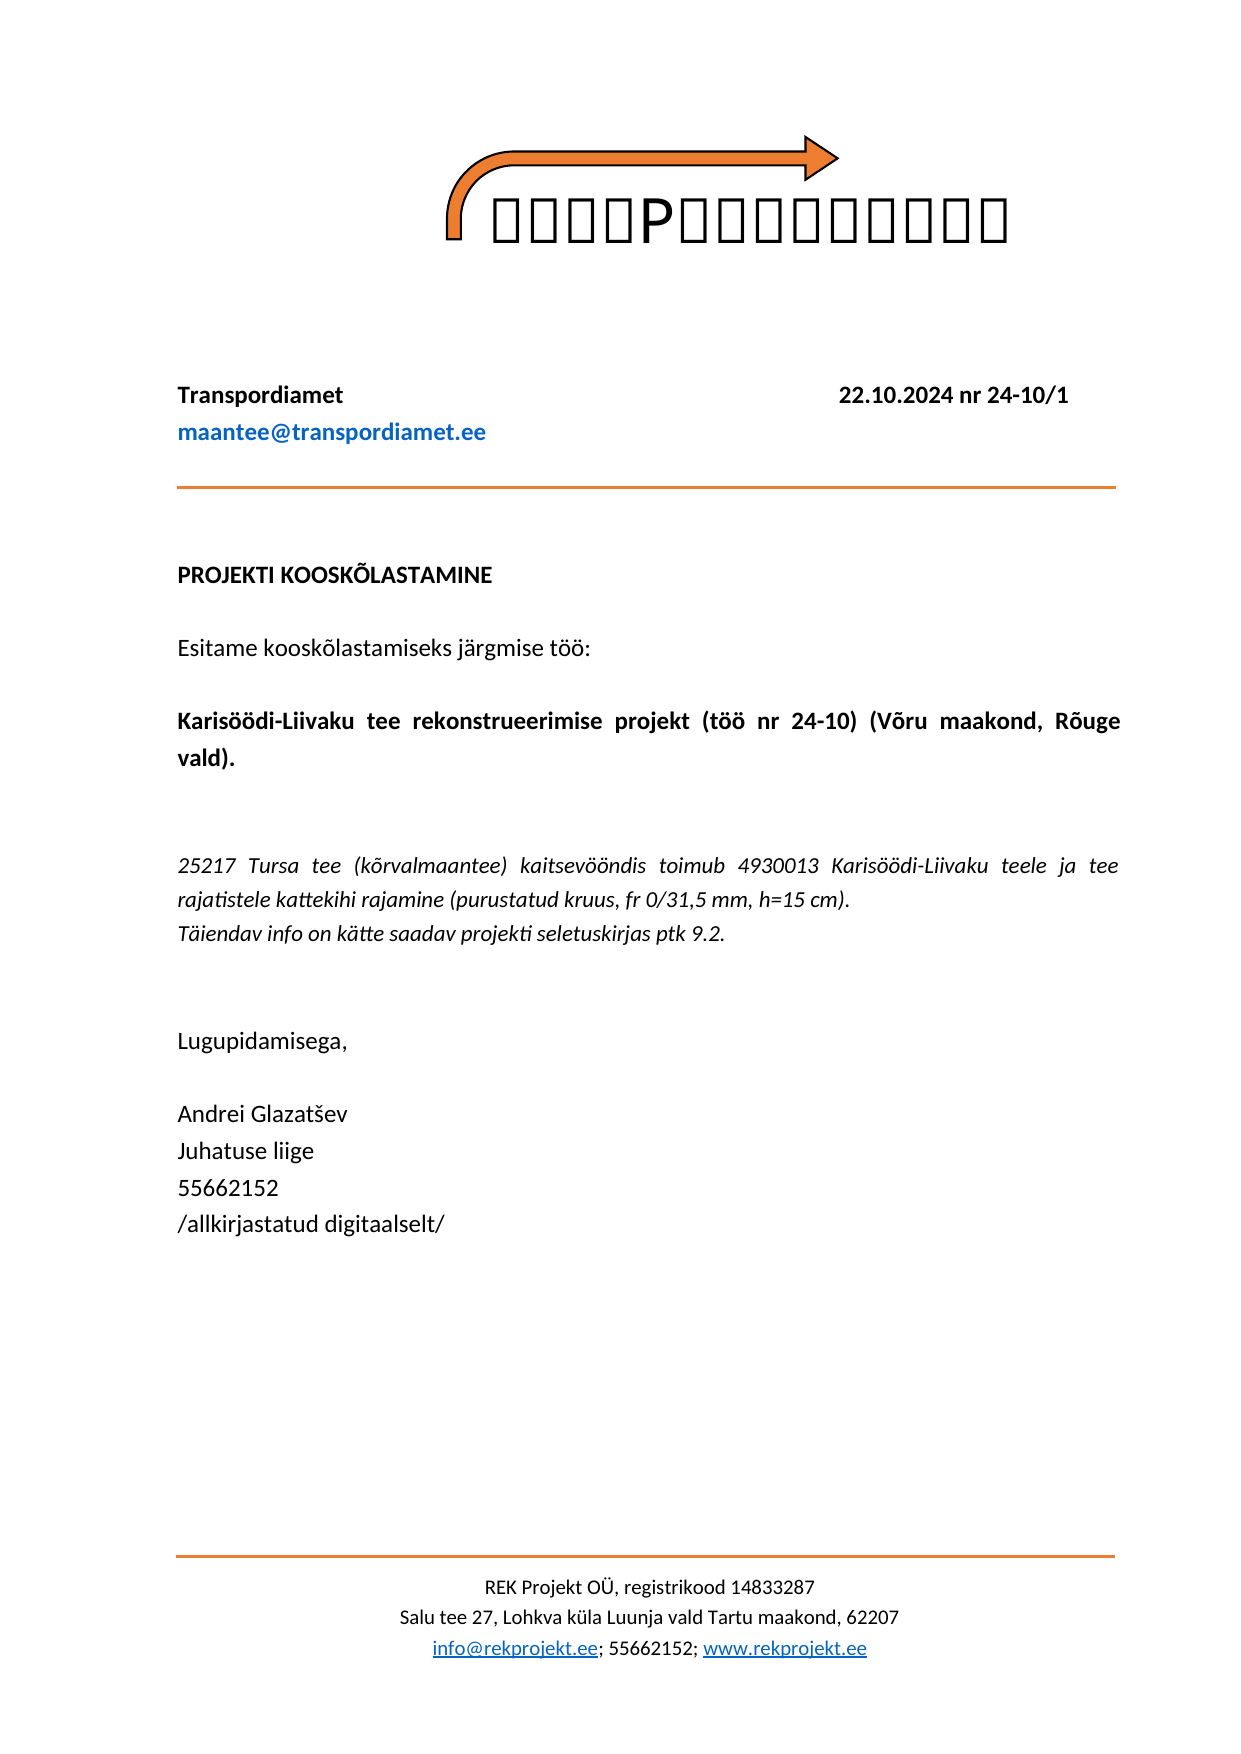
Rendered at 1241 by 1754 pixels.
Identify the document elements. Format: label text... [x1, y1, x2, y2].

text /allkirjastatud digitaalselt/ [177, 1208, 1122, 1239]
text Täiendav info on kätte saadav projekti seletuskirjas ptk 9.2. [177, 919, 1122, 947]
text Andrei Glazatšev [177, 1098, 1122, 1129]
text PROJEKTI KOOSKÕLASTAMINE [177, 559, 1122, 590]
text 25217 Tursa tee (kõrvalmaantee) kaitsevööndis toimub 4930013 Karisöödi-Liivaku teele ja tee rajatistele kattekihi rajamine (purustatud kruus, fr 0/31,5 mm, h=15 cm). [177, 852, 1122, 913]
text P [487, 177, 1122, 262]
text info@rekprojekt.ee; 55662152; www.rekprojekt.ee [177, 1635, 1122, 1660]
text Juhatuse liige [177, 1135, 1122, 1166]
text maantee@transpordiamet.ee [177, 416, 1122, 447]
text Lugupidamisega, [177, 1025, 1122, 1056]
text Karisöödi-Liivaku tee rekonstrueerimise projekt (töö nr 24-10) (Võru maakond, Rõuge vald). [177, 705, 1122, 772]
text Salu tee 27, Lohkva küla Luunja vald Tartu maakond, 62207 [177, 1604, 1122, 1630]
text 55662152 [177, 1172, 1122, 1202]
text REK Projekt OÜ, registrikood 14833287 [177, 1574, 1122, 1599]
text Esitame kooskõlastamiseks järgmise töö: [177, 632, 1122, 663]
text Transpordiamet 22.10.2024 nr 24-10/1 [177, 379, 1122, 410]
